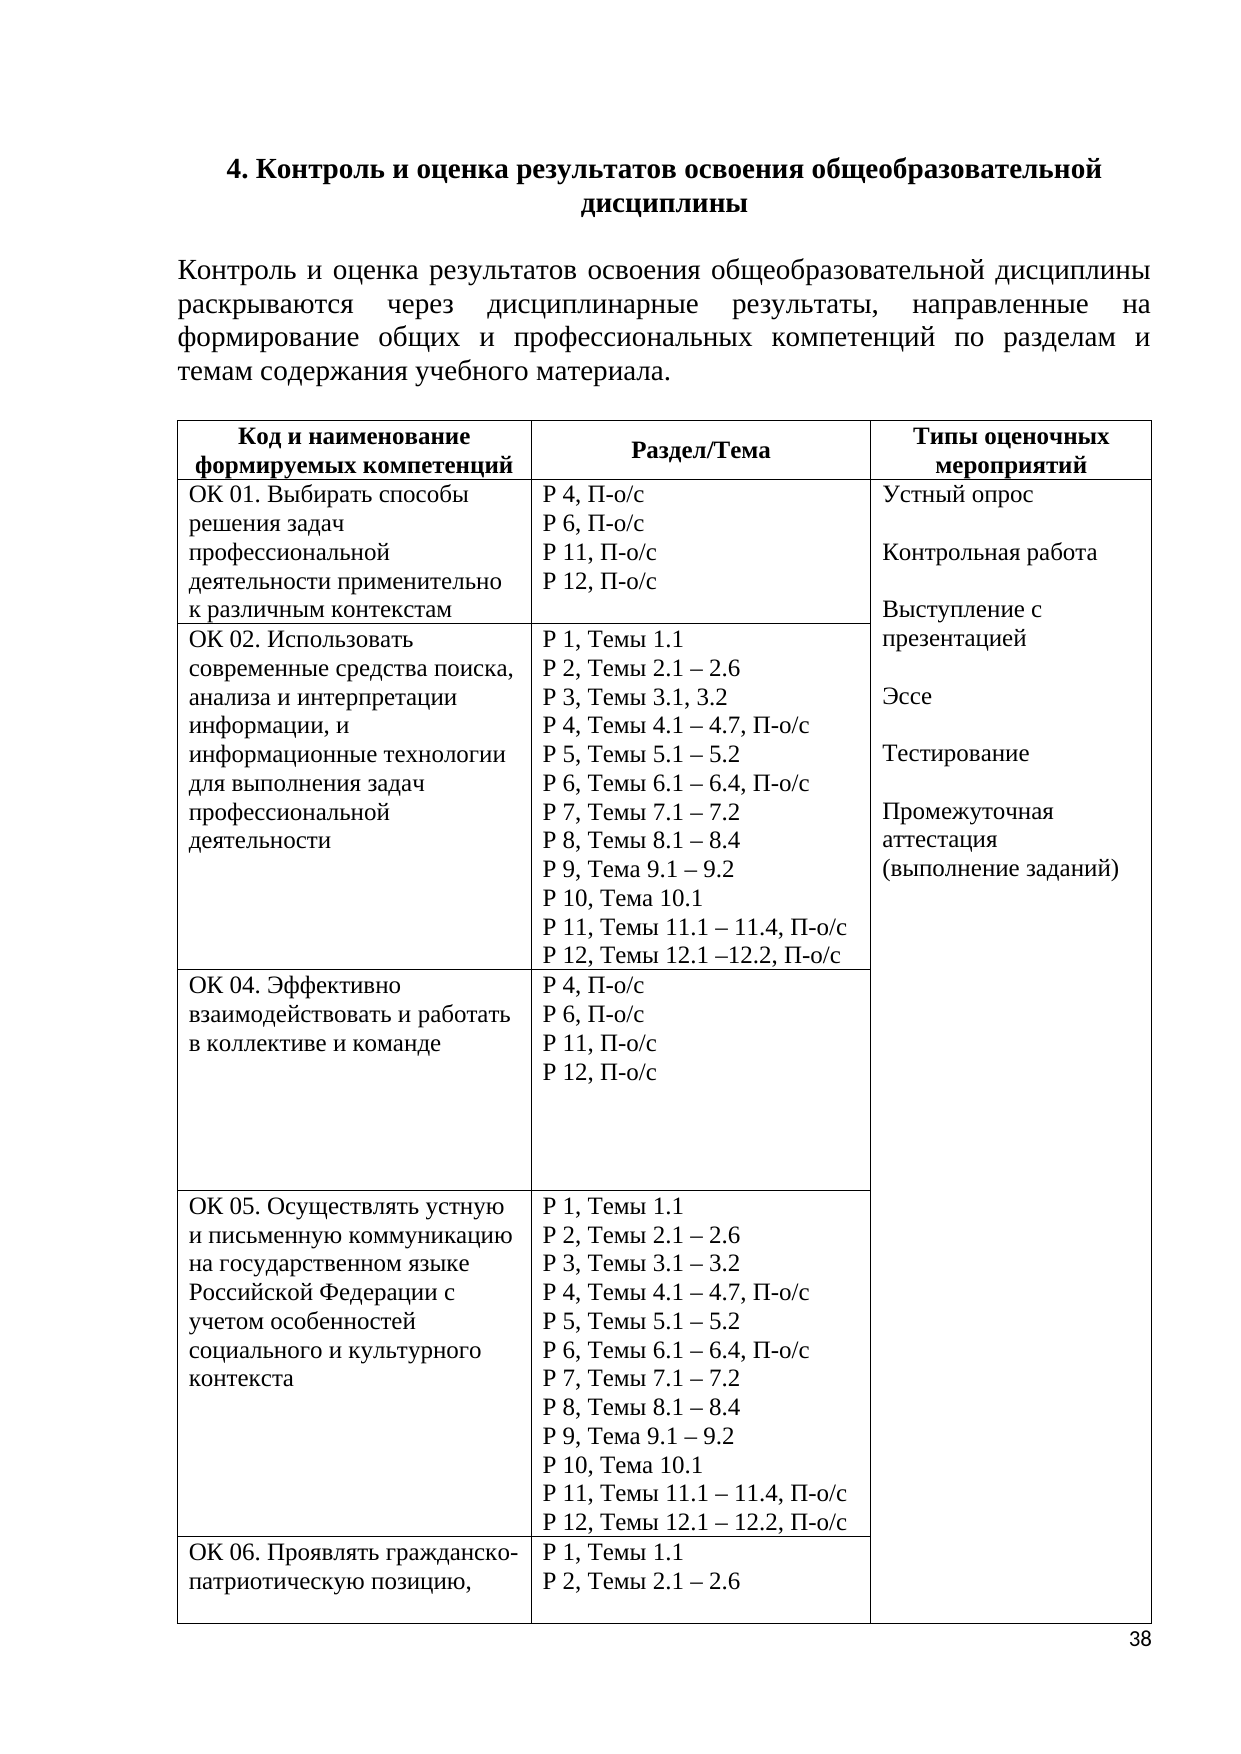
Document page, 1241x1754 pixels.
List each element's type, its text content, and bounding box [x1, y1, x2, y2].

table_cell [178, 1537, 531, 1623]
table_cell ОК 05. Осуществлять устную и письменную коммуникацию на государственном языке Российской Федерации с учетом особенностей социального и культурного контекста [178, 1191, 531, 1536]
table_cell ОК 02. Использовать современные средства поиска, анализа и интерпретации информации, и информационные технологии для выполнения задач профессиональной деятельности [178, 624, 531, 969]
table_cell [532, 1537, 870, 1623]
table_cell Устный опрос Контрольная работа Выступление с презентацией Эссе Тестирование Промежуточная аттестация (выполнение заданий) [871, 480, 1151, 1623]
table_header Раздел/Тема [532, 421, 870, 478]
table_header Код и наименование формируемых компетенций [178, 421, 531, 478]
text Контроль и оценка результатов освоения общеобразовательной дисциплины раскрываются через дисциплинарные результаты, направленные на формирование общих и профессиональных компетенций по разделам и темам содержания учебного материала. [177, 252, 1152, 386]
table_header Типы оценочных мероприятий [871, 421, 1151, 478]
table_cell Р 1, Темы 1.1 Р 2, Темы 2.1 – 2.6 Р 3, Темы 3.1, 3.2 Р 4, Темы 4.1 – 4.7, П-о/с Р 5, Темы 5.1 – 5.2 Р 6, Темы 6.1 – 6.4, П-о/с Р 7, Темы 7.1 – 7.2 Р 8, Темы 8.1 – 8.4 Р 9, Тема 9.1 – 9.2 Р 10, Тема 10.1 Р 11, Темы 11.1 – 11.4, П-о/с Р 12, Темы 12.1 –12.2, П-о/с [532, 624, 870, 969]
table_cell ОК 04. Эффективно взаимодействовать и работать в коллективе и команде [178, 970, 531, 1190]
table_cell Р 4, П-о/с Р 6, П-о/с Р 11, П-о/с Р 12, П-о/с [532, 480, 870, 623]
table_cell ОК 01. Выбирать способы решения задач профессиональной деятельности применительно к различным контекстам [178, 480, 531, 623]
subtitle 4. Контроль и оценка результатов освоения общеобразовательной дисциплины [177, 152, 1152, 219]
table_cell Р 4, П-о/с Р 6, П-о/с Р 11, П-о/с Р 12, П-о/с [532, 970, 870, 1190]
